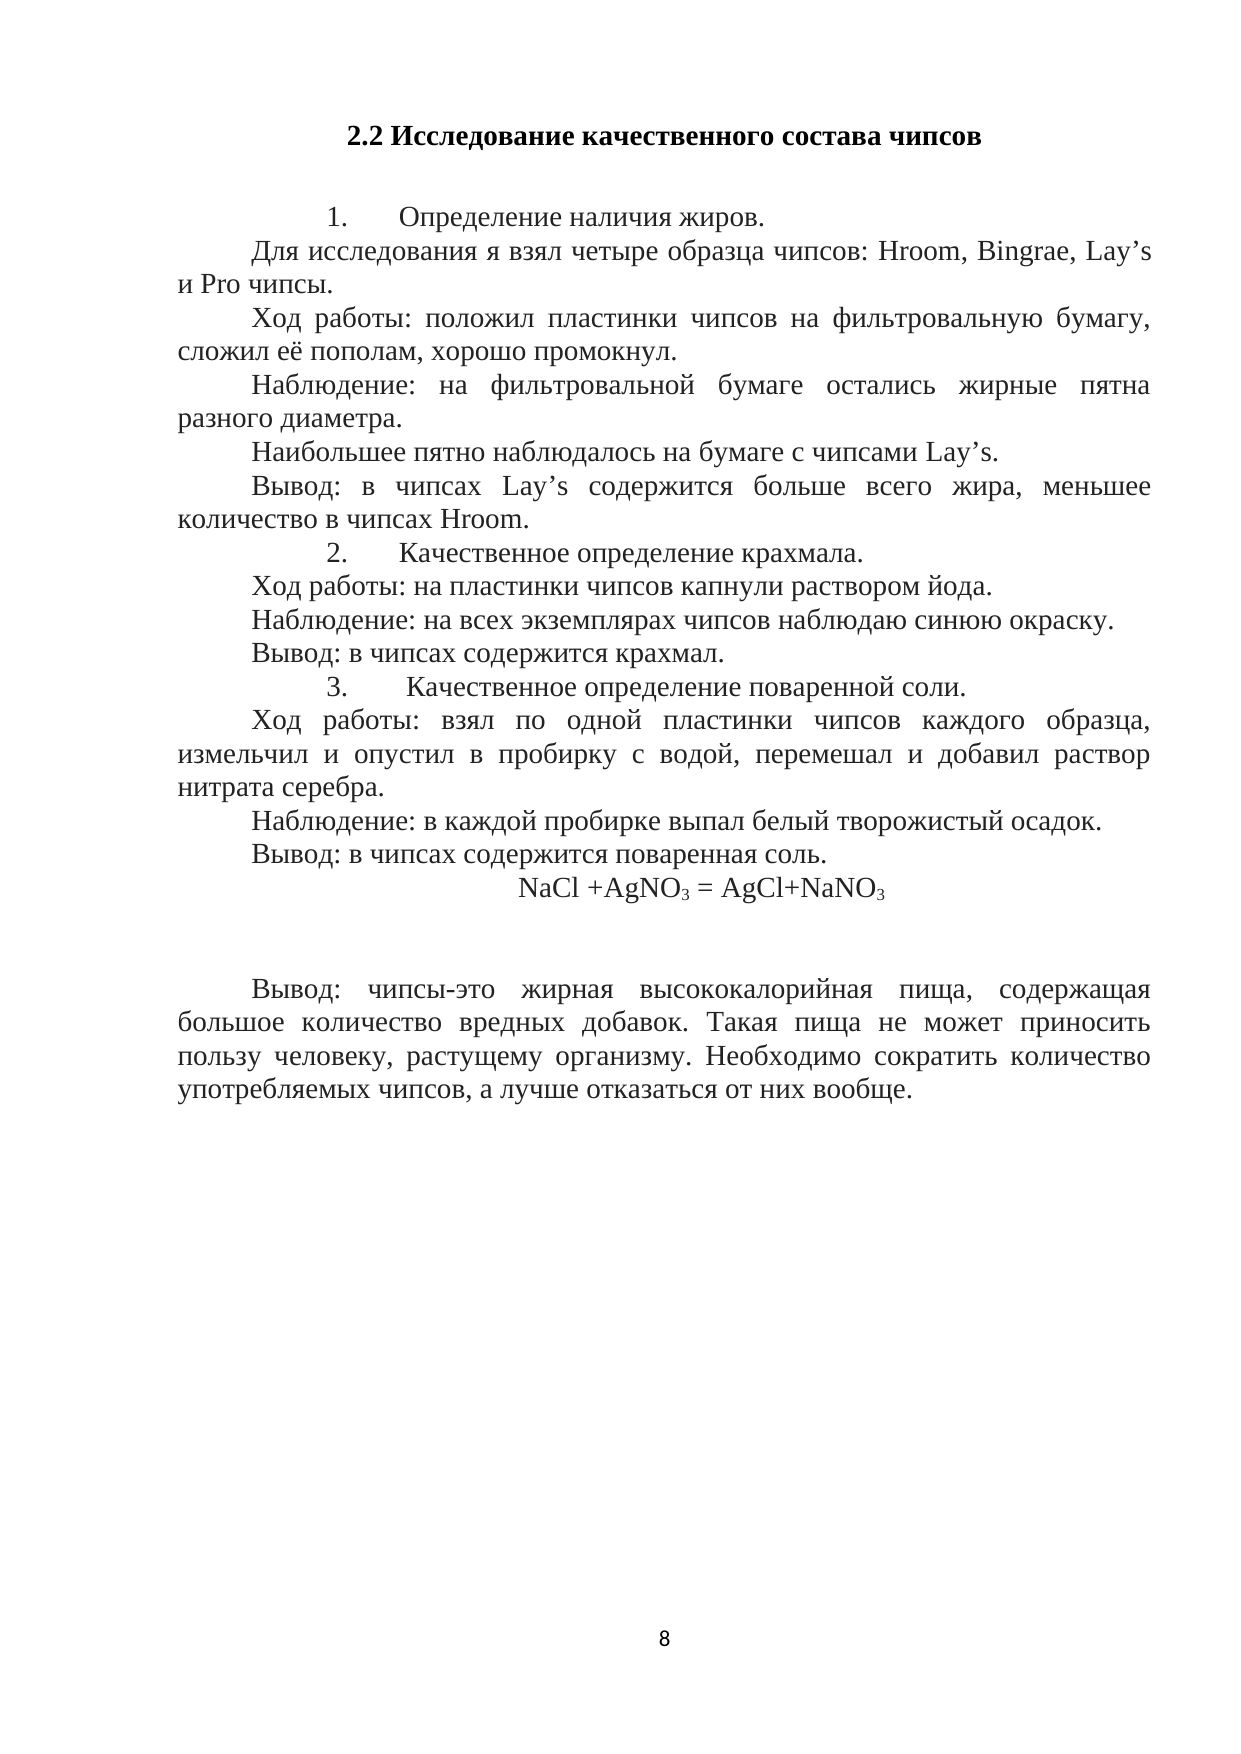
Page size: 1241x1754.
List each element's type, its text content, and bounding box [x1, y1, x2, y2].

text Вывод: в чипсах содержится поваренная соль. [177, 837, 1152, 870]
text NaCl +AgNO3 = AgCl+NaNO3 [177, 870, 1152, 904]
text Вывод: чипсы-это жирная высококалорийная пища, содержащая большое количество вредных добавок. Такая пища не может приносить пользу человеку, растущему организму. Необходимо сократить количество употребляемых чипсов, а лучше отказаться от них вообще. [177, 971, 1152, 1105]
text Для исследования я взял четыре образца чипсов: Hroom, Bingrae, Lay’s и Pro чипсы. [177, 233, 1152, 300]
list Качественное определение крахмала. [252, 535, 1152, 568]
text Наблюдение: на фильтровальной бумаге остались жирные пятна разного диаметра. [177, 367, 1152, 434]
subtitle 2.2 Исследование качественного состава чипсов [177, 118, 1152, 152]
list Качественное определение поваренной соли. [252, 669, 1152, 702]
text Наблюдение: в каждой пробирке выпал белый творожистый осадок. [177, 803, 1152, 837]
text Вывод: в чипсах Lay’s содержится больше всего жира, меньшее количество в чипсах Hroom. [177, 468, 1152, 535]
text Наблюдение: на всех экземплярах чипсов наблюдаю синюю окраску. [177, 602, 1152, 635]
text Ход работы: положил пластинки чипсов на фильтровальную бумагу, сложил её пополам, хорошо промокнул. [177, 300, 1152, 367]
list Определение наличия жиров. [252, 199, 1152, 233]
text Ход работы: на пластинки чипсов капнули раствором йода. [177, 568, 1152, 602]
text Наибольшее пятно наблюдалось на бумаге с чипсами Lay’s. [177, 434, 1152, 468]
text Вывод: в чипсах содержится крахмал. [177, 635, 1152, 669]
text Ход работы: взял по одной пластинки чипсов каждого образца, измельчил и опустил в пробирку с водой, перемешал и добавил раствор нитрата серебра. [177, 702, 1152, 803]
